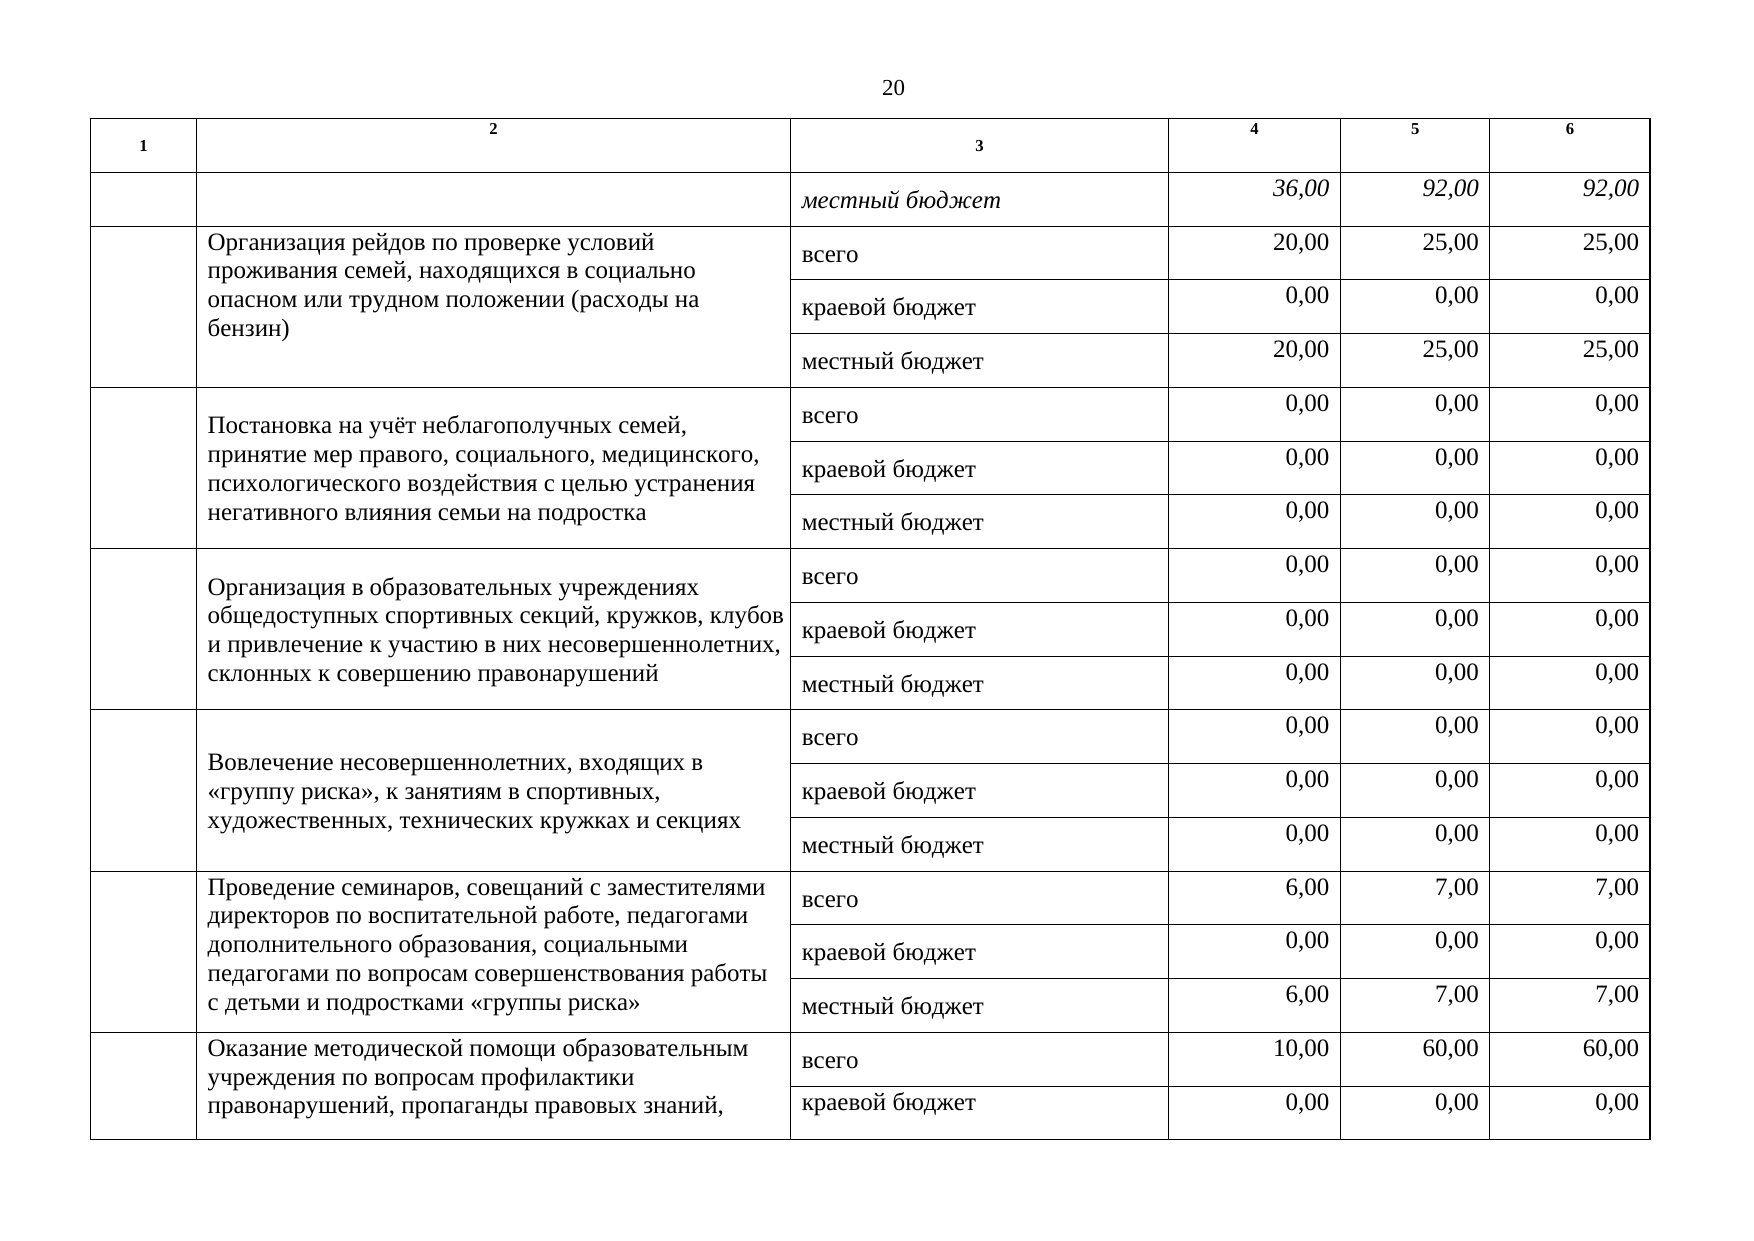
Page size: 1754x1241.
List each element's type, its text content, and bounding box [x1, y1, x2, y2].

table_cell краевой бюджет [791, 1087, 1168, 1139]
table_cell 0,00 [1169, 710, 1340, 763]
table_cell всего [791, 388, 1168, 441]
table_cell 0,00 [1490, 818, 1649, 871]
table_cell 7,00 [1341, 979, 1489, 1032]
table_cell 0,00 [1490, 442, 1649, 494]
table_cell 7,00 [1490, 872, 1649, 924]
table_cell 0,00 [1490, 603, 1649, 656]
table_cell 0,00 [1169, 764, 1340, 817]
table_cell Проведение семинаров, совещаний с заместителями директоров по воспитательной работе, педагогами дополнительного образования, социальными педагогами по вопросам совершенствования работы с детьми и подростками «группы риска» [197, 872, 790, 1032]
table_cell 0,00 [1490, 1087, 1649, 1139]
table_cell 20,00 [1169, 227, 1340, 279]
table_cell 0,00 [1341, 388, 1489, 441]
table_cell местный бюджет [791, 173, 1168, 226]
table_cell 0,00 [1341, 603, 1489, 656]
table_cell 0,00 [1490, 925, 1649, 978]
table_cell краевой бюджет [791, 280, 1168, 333]
table_cell [91, 388, 196, 548]
table_cell 25,00 [1341, 334, 1489, 387]
table_cell 0,00 [1169, 818, 1340, 871]
table_cell [91, 872, 196, 1032]
table_cell 10,00 [1169, 1033, 1340, 1086]
table_cell местный бюджет [791, 818, 1168, 871]
table_cell 36,00 [1169, 173, 1340, 226]
table_cell [91, 227, 196, 387]
table_cell 7,00 [1490, 979, 1649, 1032]
table_cell 0,00 [1490, 657, 1649, 709]
table_cell 0,00 [1341, 442, 1489, 494]
table_cell 6,00 [1169, 872, 1340, 924]
table_cell Организация в образовательных учреждениях общедоступных спортивных секций, кружков, клубов и привлечение к участию в них несовершеннолетних, склонных к совершению правонарушений [197, 549, 790, 709]
table_cell 0,00 [1169, 1087, 1340, 1139]
table_cell 25,00 [1490, 334, 1649, 387]
table_header 6 [1490, 119, 1649, 172]
table_cell 60,00 [1341, 1033, 1489, 1086]
table_cell 0,00 [1490, 495, 1649, 548]
table_cell 0,00 [1169, 280, 1340, 333]
table_cell 0,00 [1341, 925, 1489, 978]
table_cell 0,00 [1169, 549, 1340, 602]
table_cell 0,00 [1490, 710, 1649, 763]
table_cell 0,00 [1341, 549, 1489, 602]
table_cell краевой бюджет [791, 764, 1168, 817]
table_cell [91, 1033, 196, 1139]
table_header 5 [1341, 119, 1489, 172]
table_cell местный бюджет [791, 657, 1168, 709]
table_cell краевой бюджет [791, 442, 1168, 494]
table_cell Организация рейдов по проверке условий проживания семей, находящихся в социально опасном или трудном положении (расходы на бензин) [197, 227, 790, 387]
table_cell 0,00 [1341, 1087, 1489, 1139]
table_cell 0,00 [1341, 710, 1489, 763]
table_cell 60,00 [1490, 1033, 1649, 1086]
table_cell 25,00 [1341, 227, 1489, 279]
table_cell 20,00 [1169, 334, 1340, 387]
table_cell [91, 549, 196, 709]
table_cell Постановка на учёт неблагополучных семей, принятие мер правого, социального, медицинского, психологического воздействия с целью устранения негативного влияния семьи на подростка [197, 388, 790, 548]
table_cell всего [791, 872, 1168, 924]
table_cell 92,00 [1341, 173, 1489, 226]
table_cell местный бюджет [791, 495, 1168, 548]
table_cell 6,00 [1169, 979, 1340, 1032]
table_cell 0,00 [1169, 657, 1340, 709]
table_cell 0,00 [1169, 925, 1340, 978]
table_cell всего [791, 227, 1168, 279]
table_cell 0,00 [1490, 388, 1649, 441]
table_cell 0,00 [1169, 388, 1340, 441]
table_cell 25,00 [1490, 227, 1649, 279]
table_cell 0,00 [1341, 495, 1489, 548]
table_cell 0,00 [1341, 280, 1489, 333]
table_cell местный бюджет [791, 334, 1168, 387]
table_cell Вовлечение несовершеннолетних, входящих в «группу риска», к занятиям в спортивных, художественных, технических кружках и секциях [197, 710, 790, 871]
table_cell 7,00 [1341, 872, 1489, 924]
table_header 3 [791, 119, 1168, 172]
table_header 2 [197, 119, 790, 172]
table_cell 0,00 [1341, 764, 1489, 817]
table_cell краевой бюджет [791, 925, 1168, 978]
table_cell 0,00 [1490, 280, 1649, 333]
table_cell 0,00 [1341, 657, 1489, 709]
table_cell 0,00 [1169, 603, 1340, 656]
table_cell Оказание методической помощи образовательным учреждения по вопросам профилактики правонарушений, пропаганды правовых знаний, противодействия экстремизму и терроризму (приобретение литературы, изготовление листовок, флаеров, памяток, аудио и видео продукции и т.д.) [197, 1033, 790, 1139]
table_cell 92,00 [1490, 173, 1649, 226]
table_cell местный бюджет [791, 979, 1168, 1032]
table_header 4 [1169, 119, 1340, 172]
table_cell 0,00 [1169, 495, 1340, 548]
table_cell 0,00 [1169, 442, 1340, 494]
table_cell всего [791, 1033, 1168, 1086]
table_cell краевой бюджет [791, 603, 1168, 656]
table_cell 0,00 [1341, 818, 1489, 871]
table_header 1 [91, 119, 196, 172]
table_cell 0,00 [1490, 549, 1649, 602]
table_cell всего [791, 710, 1168, 763]
table_cell 0,00 [1490, 764, 1649, 817]
table_cell [91, 710, 196, 871]
table_cell всего [791, 549, 1168, 602]
